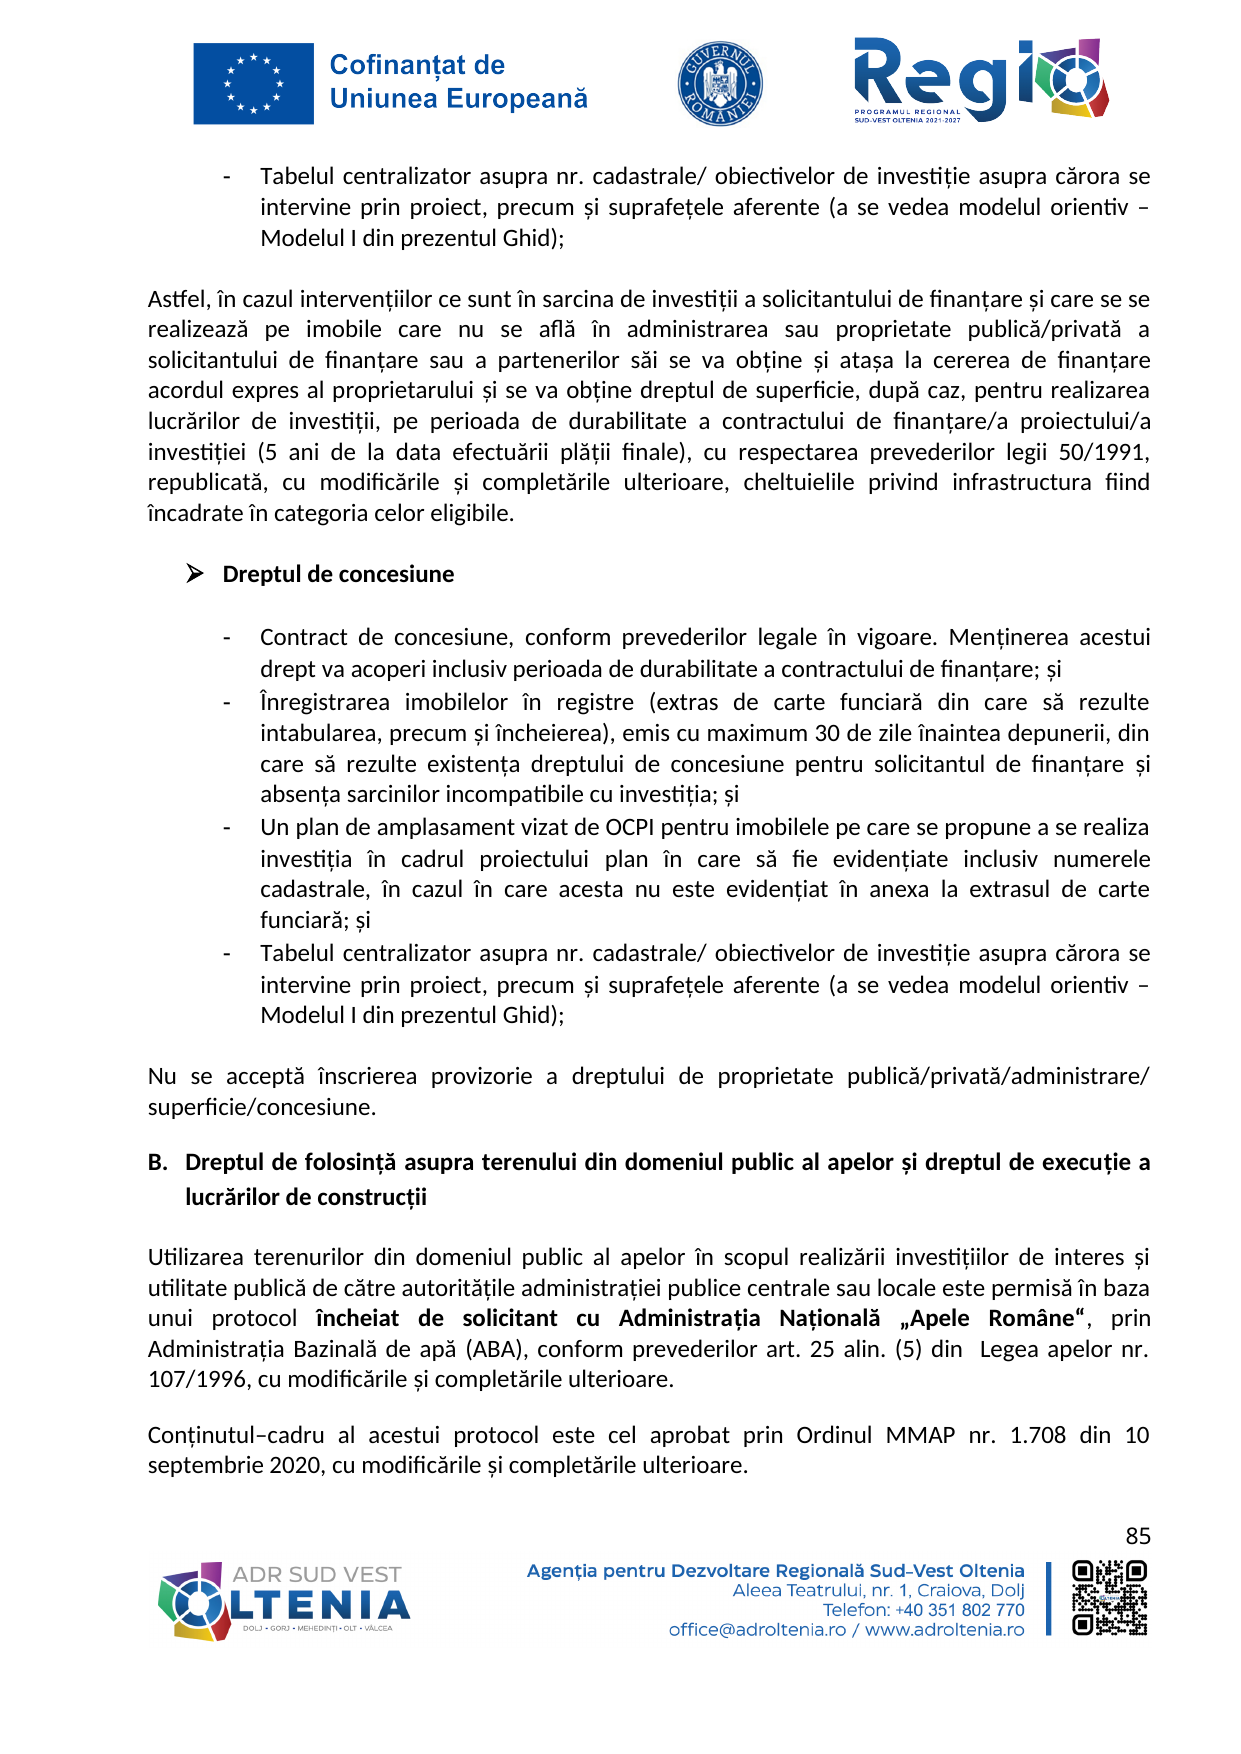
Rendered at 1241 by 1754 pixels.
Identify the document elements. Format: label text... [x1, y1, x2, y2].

list Tabelul centralizator asupra nr. cadastrale/ obiectivelor de investiție asupra cărora se intervine prin proiect, precum și suprafețele aferente (a se vedea modelul orientiv – Modelul I din prezentul Ghid); [223, 157, 1152, 253]
picture [148, 1551, 1152, 1648]
list Tabelul centralizator asupra nr. cadastrale/ obiectivelor de investiție asupra cărora se intervine prin proiect, precum și suprafețele aferente (a se vedea modelul orientiv – Modelul I din prezentul Ghid); [223, 935, 1152, 1030]
picture [674, 39, 768, 128]
list Dreptul de folosinţă asupra terenului din domeniul public al apelor și dreptul de execuţie a lucrărilor de construcţii [148, 1146, 1152, 1212]
text Nu se acceptă înscrierea provizorie a dreptului de proprietate publică/privată/administrare/ superficie/concesiune. [148, 1060, 1152, 1121]
text Utilizarea terenurilor din domeniul public al apelor în scopul realizării investiţiilor de interes şi utilitate publică de către autorităţile administraţiei publice centrale sau locale este permisă în baza unui protocol încheiat de solicitant cu Administraţia Naţională „Apele Române“, prin Administrația Bazinală de apă (ABA), conform prevederilor art. 25 alin. (5) din Legea apelor nr. 107/1996, cu modificările și completările ulterioare. [148, 1302, 1152, 1394]
picture [188, 38, 590, 128]
text Astfel, în cazul intervențiilor ce sunt în sarcina de investiții a solicitantului de finanțare și care se se realizează pe imobile care nu se află în administrarea sau proprietate publică/privată a solicitantului de finanțare sau a partenerilor săi se va obține și atașa la cererea de finanțare acordul expres al proprietarului și se va obține dreptul de superficie, după caz, pentru realizarea lucrărilor de investiții, pe perioada de durabilitate a contractului de finanțare/a proiectului/a investiției (5 ani de la data efectuării plății finale), cu respectarea prevederilor legii 50/1991, republicată, cu modificările și completările ulterioare, cheltuielile privind infrastructura fiind încadrate în categoria celor eligibile. [148, 283, 1152, 527]
list Contract de concesiune, conform prevederilor legale în vigoare. Menținerea acestui drept va acoperi inclusiv perioada de durabilitate a contractului de finanţare; și [223, 619, 1152, 683]
picture [852, 36, 1111, 126]
text Conţinutul–cadru al acestui protocol este cel aprobat prin Ordinul MMAP nr. 1.708 din 10 septembrie 2020, cu modificările și completările ulterioare. [148, 1419, 1152, 1480]
list Dreptul de concesiune [185, 558, 1152, 588]
list Înregistrarea imobilelor în registre (extras de carte funciară din care să rezulte intabularea, precum și încheierea), emis cu maximum 30 de zile înaintea depunerii, din care să rezulte existența dreptului de concesiune pentru solicitantul de finanţare și absența sarcinilor incompatibile cu investiția; și [223, 683, 1152, 809]
list Un plan de amplasament vizat de OCPI pentru imobilele pe care se propune a se realiza investiţia în cadrul proiectului plan în care să fie evidențiate inclusiv numerele cadastrale, în cazul în care acesta nu este evidenţiat în anexa la extrasul de carte funciară; și [223, 809, 1152, 935]
